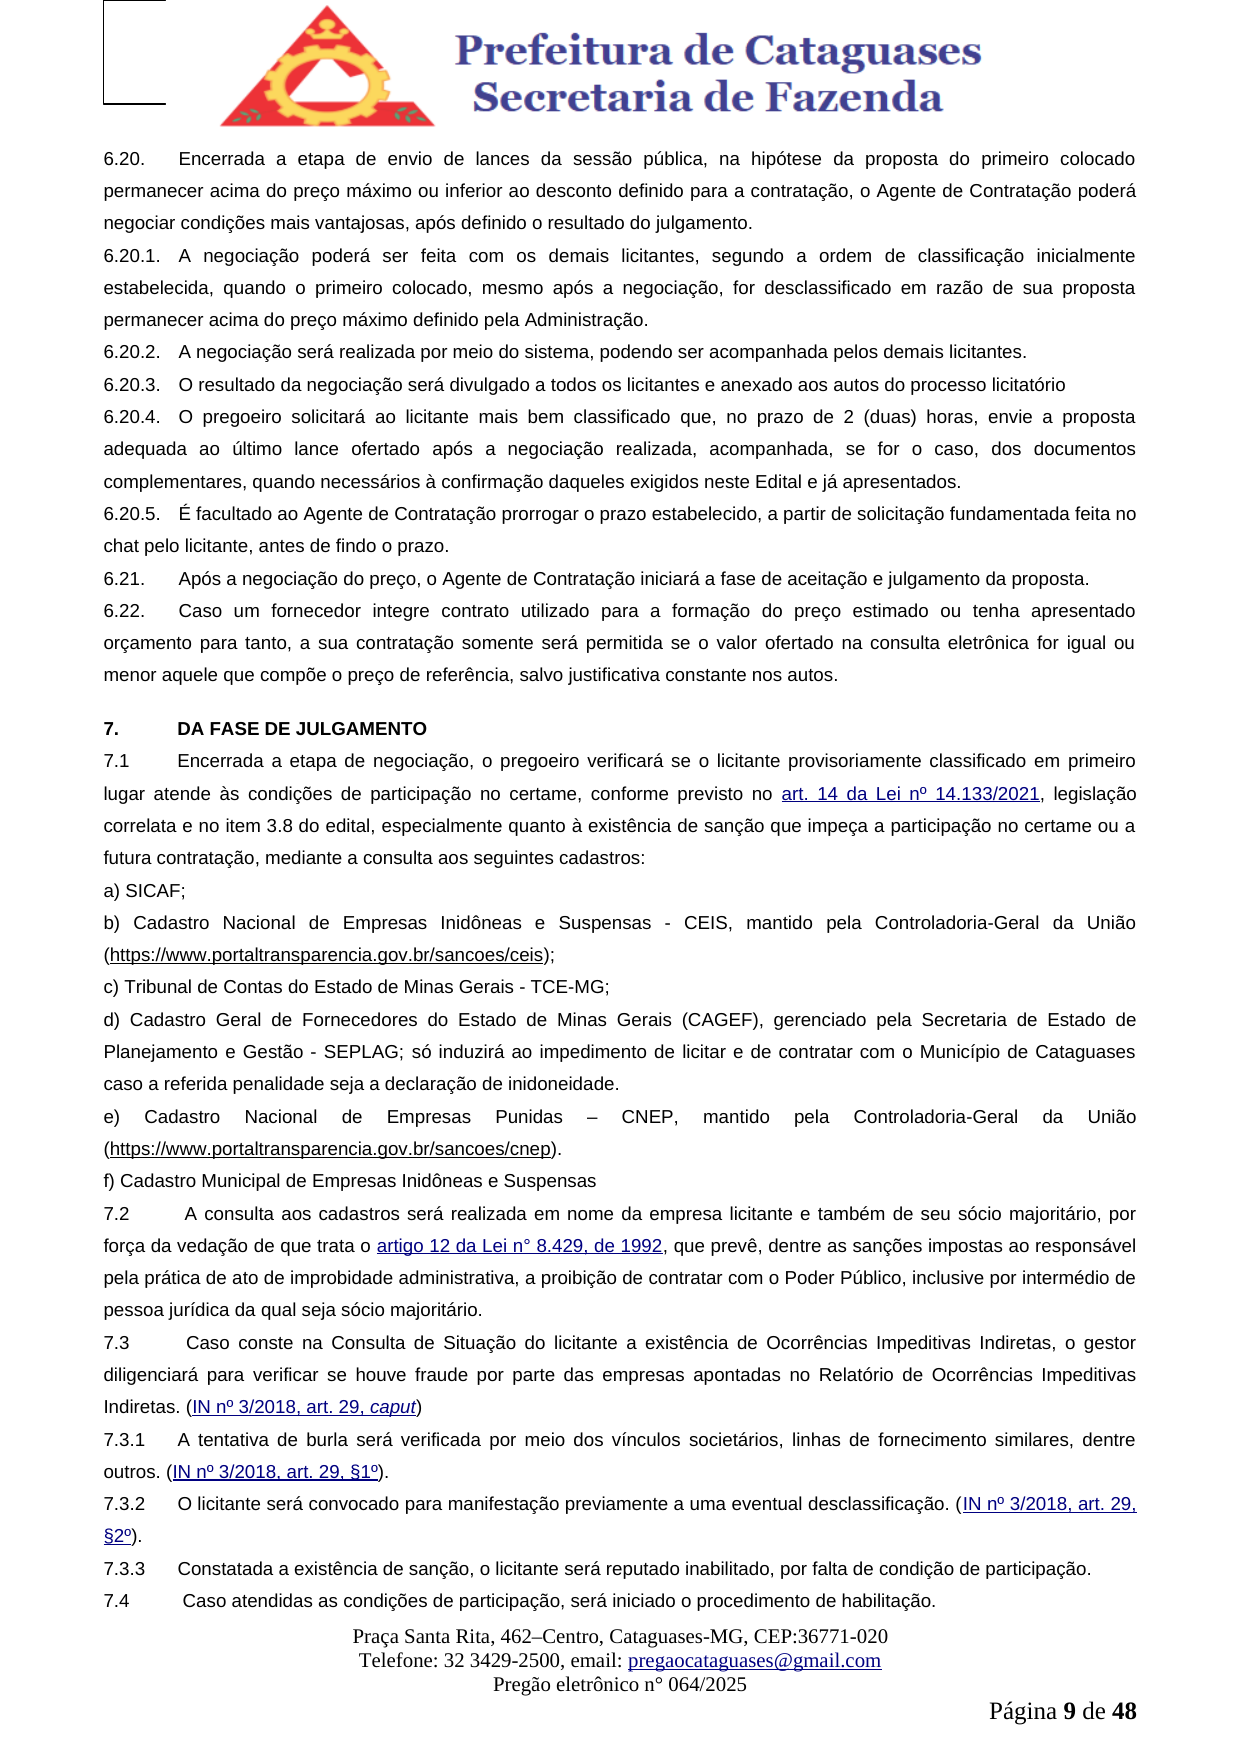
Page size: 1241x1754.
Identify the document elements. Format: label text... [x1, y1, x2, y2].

list O resultado da negociação será divulgado a todos os licitantes e anexado aos autos do processo licitatório [103, 373, 1137, 395]
list A tentativa de burla será verificada por meio dos vínculos societários, linhas de fornecimento similares, dentre outros. (IN nº 3/2018, art. 29, §1º). [103, 1428, 1137, 1482]
list Constatada a existência de sanção, o licitante será reputado inabilitado, por falta de condição de participação. [103, 1558, 1137, 1579]
list DA FASE DE JULGAMENTO [103, 718, 1137, 739]
list d) Cadastro Geral de Fornecedores do Estado de Minas Gerais (CAGEF), gerenciado pela Secretaria de Estado de Planejamento e Gestão - SEPLAG; só induzirá ao impedimento de licitar e de contratar com o Município de Cataguases caso a referida penalidade seja a declaração de inidoneidade. [103, 1009, 1137, 1095]
list Encerrada a etapa de negociação, o pregoeiro verificará se o licitante provisoriamente classificado em primeiro lugar atende às condições de participação no certame, conforme previsto no art. 14 da Lei nº 14.133/2021, legislação correlata e no item 3.8 do edital, especialmente quanto à existência de sanção que impeça a participação no certame ou a futura contratação, mediante a consulta aos seguintes cadastros: [103, 750, 1137, 869]
list É facultado ao Agente de Contratação prorrogar o prazo estabelecido, a partir de solicitação fundamentada feita no chat pelo licitante, antes de findo o prazo. [103, 503, 1137, 557]
list Após a negociação do preço, o Agente de Contratação iniciará a fase de aceitação e julgamento da proposta. [103, 567, 1137, 589]
list a) SICAF; [103, 879, 1137, 901]
list A consulta aos cadastros será realizada em nome da empresa licitante e também de seu sócio majoritário, por força da vedação de que trata o artigo 12 da Lei n° 8.429, de 1992, que prevê, dentre as sanções impostas ao responsável pela prática de ato de improbidade administrativa, a proibição de contratar com o Poder Público, inclusive por intermédio de pessoa jurídica da qual seja sócio majoritário. [103, 1202, 1137, 1321]
picture [165, 0, 1075, 148]
list A negociação será realizada por meio do sistema, podendo ser acompanhada pelos demais licitantes. [103, 341, 1137, 363]
list Encerrada a etapa de envio de lances da sessão pública, na hipótese da proposta do primeiro colocado permanecer acima do preço máximo ou inferior ao desconto definido para a contratação, o Agente de Contratação poderá negociar condições mais vantajosas, após definido o resultado do julgamento. [103, 147, 1137, 234]
list A negociação poderá ser feita com os demais licitantes, segundo a ordem de classificação inicialmente estabelecida, quando o primeiro colocado, mesmo após a negociação, for desclassificado em razão de sua proposta permanecer acima do preço máximo definido pela Administração. [103, 244, 1137, 331]
list c) Tribunal de Contas do Estado de Minas Gerais - TCE-MG; [103, 976, 1137, 998]
list Caso atendidas as condições de participação, será iniciado o procedimento de habilitação. [103, 1590, 1137, 1611]
list O pregoeiro solicitará ao licitante mais bem classificado que, no prazo de 2 (duas) horas, envie a proposta adequada ao último lance ofertado após a negociação realizada, acompanhada, se for o caso, dos documentos complementares, quando necessários à confirmação daqueles exigidos neste Edital e já apresentados. [103, 406, 1137, 492]
list e) Cadastro Nacional de Empresas Punidas – CNEP, mantido pela Controladoria-Geral da União (https://www.portaltransparencia.gov.br/sancoes/cnep). [103, 1106, 1137, 1159]
list b) Cadastro Nacional de Empresas Inidôneas e Suspensas - CEIS, mantido pela Controladoria-Geral da União (https://www.portaltransparencia.gov.br/sancoes/ceis); [103, 912, 1137, 966]
list Caso conste na Consulta de Situação do licitante a existência de Ocorrências Impeditivas Indiretas, o gestor diligenciará para verificar se houve fraude por parte das empresas apontadas no Relatório de Ocorrências Impeditivas Indiretas. (IN nº 3/2018, art. 29, caput) [103, 1332, 1137, 1418]
list Caso um fornecedor integre contrato utilizado para a formação do preço estimado ou tenha apresentado orçamento para tanto, a sua contratação somente será permitida se o valor ofertado na consulta eletrônica for igual ou menor aquele que compõe o preço de referência, salvo justificativa constante nos autos. [103, 599, 1137, 686]
list f) Cadastro Municipal de Empresas Inidôneas e Suspensas [103, 1170, 1137, 1192]
list O licitante será convocado para manifestação previamente a uma eventual desclassificação. (IN nº 3/2018, art. 29, §2º). [103, 1493, 1137, 1547]
